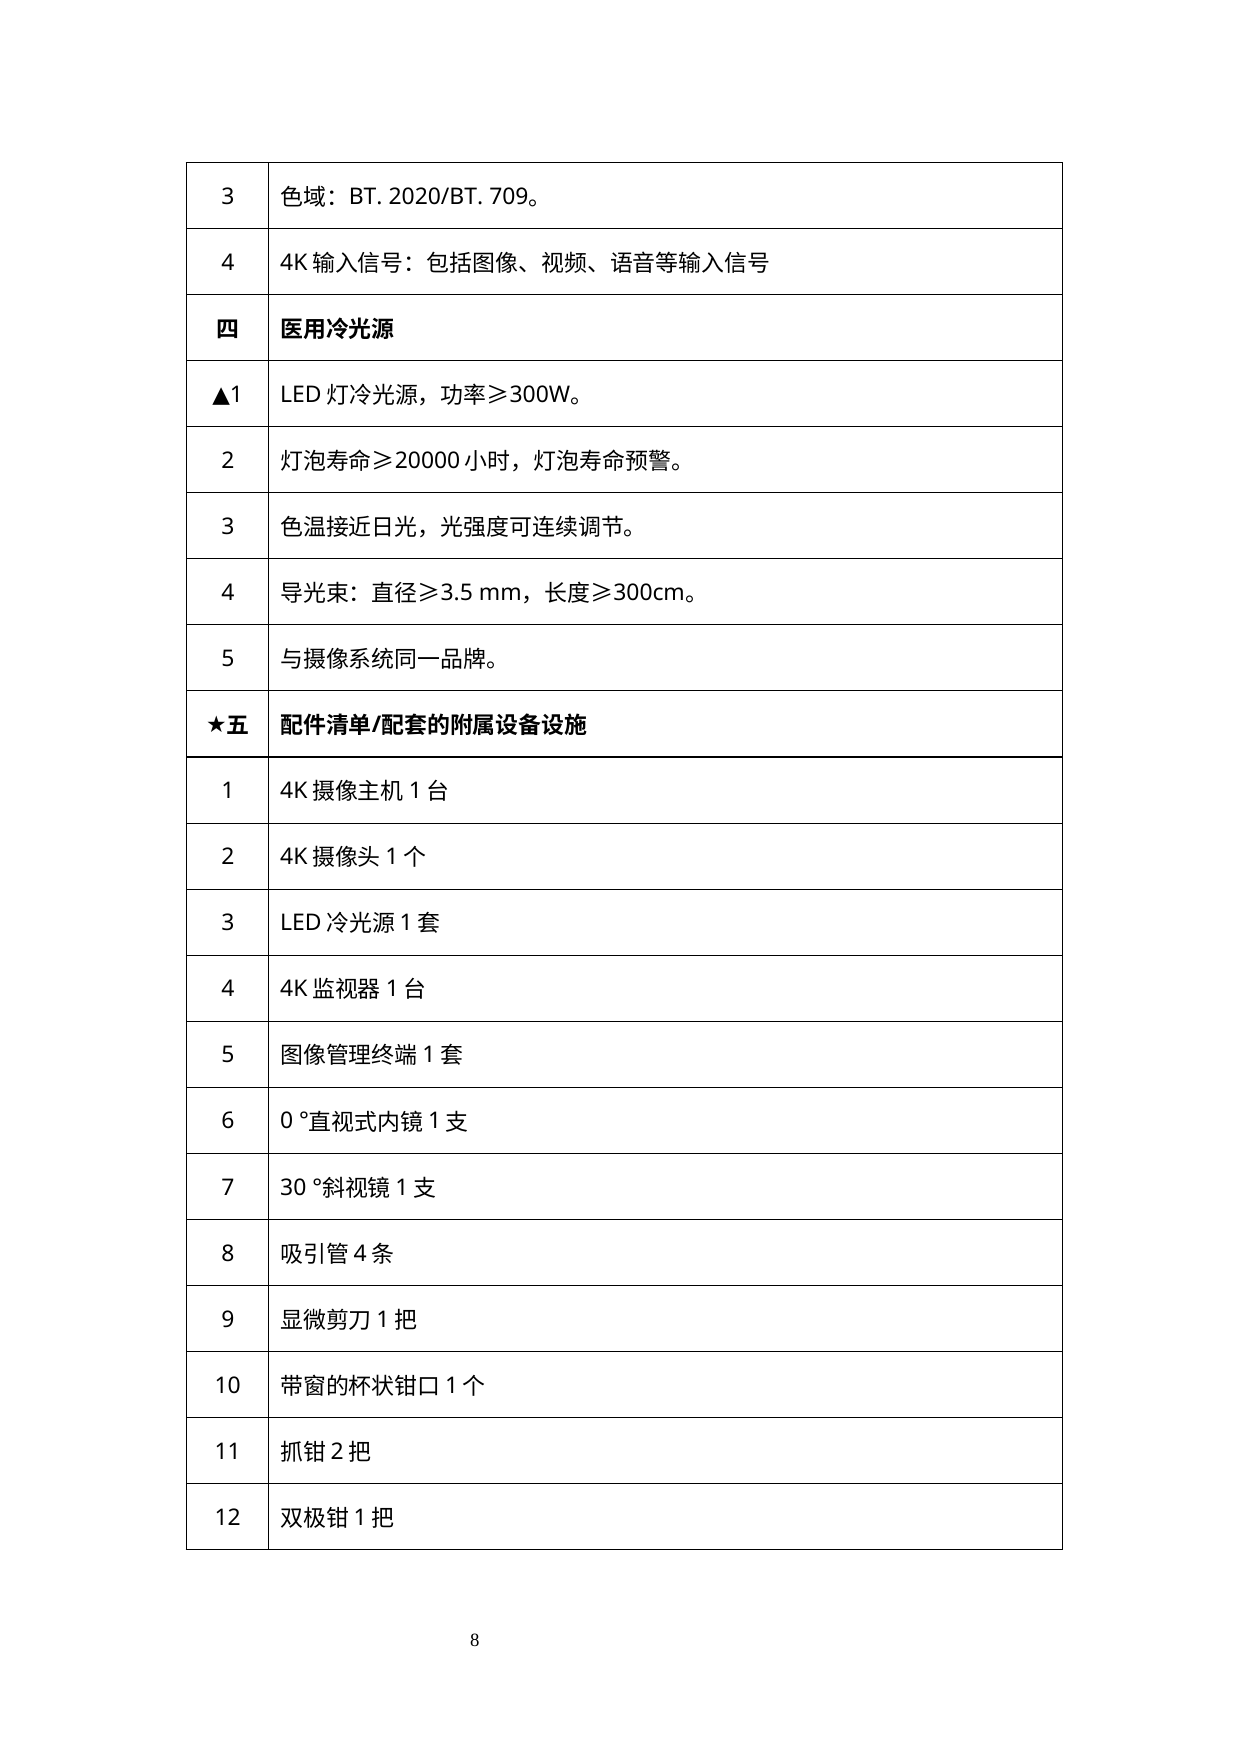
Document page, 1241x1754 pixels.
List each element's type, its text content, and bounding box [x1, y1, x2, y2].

table_cell 11 [187, 1418, 268, 1483]
table_cell 灯泡寿命≥20000小时，灯泡寿命预警。 [269, 427, 1062, 492]
table_cell 4K摄像头1个 [269, 824, 1062, 888]
table_cell 4 [187, 956, 268, 1021]
table_cell 6 [187, 1088, 268, 1153]
table_cell 显微剪刀1把 [269, 1286, 1062, 1351]
table_cell 7 [187, 1154, 268, 1219]
table_cell 1 [187, 758, 268, 822]
table_cell 2 [187, 824, 268, 888]
table_cell 5 [187, 625, 268, 690]
table_cell 3 [187, 890, 268, 954]
table_cell LED灯冷光源，功率≥300W。 [269, 361, 1062, 426]
table_cell 导光束：直径≥3.5 mm，长度≥300cm。 [269, 559, 1062, 624]
table_cell 8 [187, 1220, 268, 1285]
table_cell 30 °斜视镜1支 [269, 1154, 1062, 1219]
table_cell 3 [187, 493, 268, 558]
table_cell 色温接近日光，光强度可连续调节。 [269, 493, 1062, 558]
table_cell 与摄像系统同一品牌。 [269, 625, 1062, 690]
table_cell 带窗的杯状钳口1个 [269, 1352, 1062, 1417]
table_cell 4K监视器 1台 [269, 956, 1062, 1021]
table_cell 9 [187, 1286, 268, 1351]
table_cell 3 [187, 163, 268, 228]
table_cell ★五 [187, 691, 268, 756]
table_cell 双极钳1把 [269, 1484, 1062, 1549]
table_cell 配件清单/配套的附属设备设施 [269, 691, 1062, 756]
table_cell 10 [187, 1352, 268, 1417]
table_cell 2 [187, 427, 268, 492]
table_cell 医用冷光源 [269, 295, 1062, 360]
table_cell 图像管理终端1套 [269, 1022, 1062, 1087]
table_cell 4K输入信号：包括图像、视频、语音等输入信号 [269, 229, 1062, 294]
table_cell LED冷光源1套 [269, 890, 1062, 954]
table_cell 12 [187, 1484, 268, 1549]
table_cell ▲1 [187, 361, 268, 426]
table_cell 四 [187, 295, 268, 360]
table_cell 0 °直视式内镜1支 [269, 1088, 1062, 1153]
table_cell 4K摄像主机 1台 [269, 758, 1062, 822]
table_cell 吸引管4条 [269, 1220, 1062, 1285]
table_cell 抓钳2把 [269, 1418, 1062, 1483]
table_cell 4 [187, 229, 268, 294]
table_cell 色域：BT. 2020/BT. 709。 [269, 163, 1062, 228]
table_cell 4 [187, 559, 268, 624]
table_cell 5 [187, 1022, 268, 1087]
